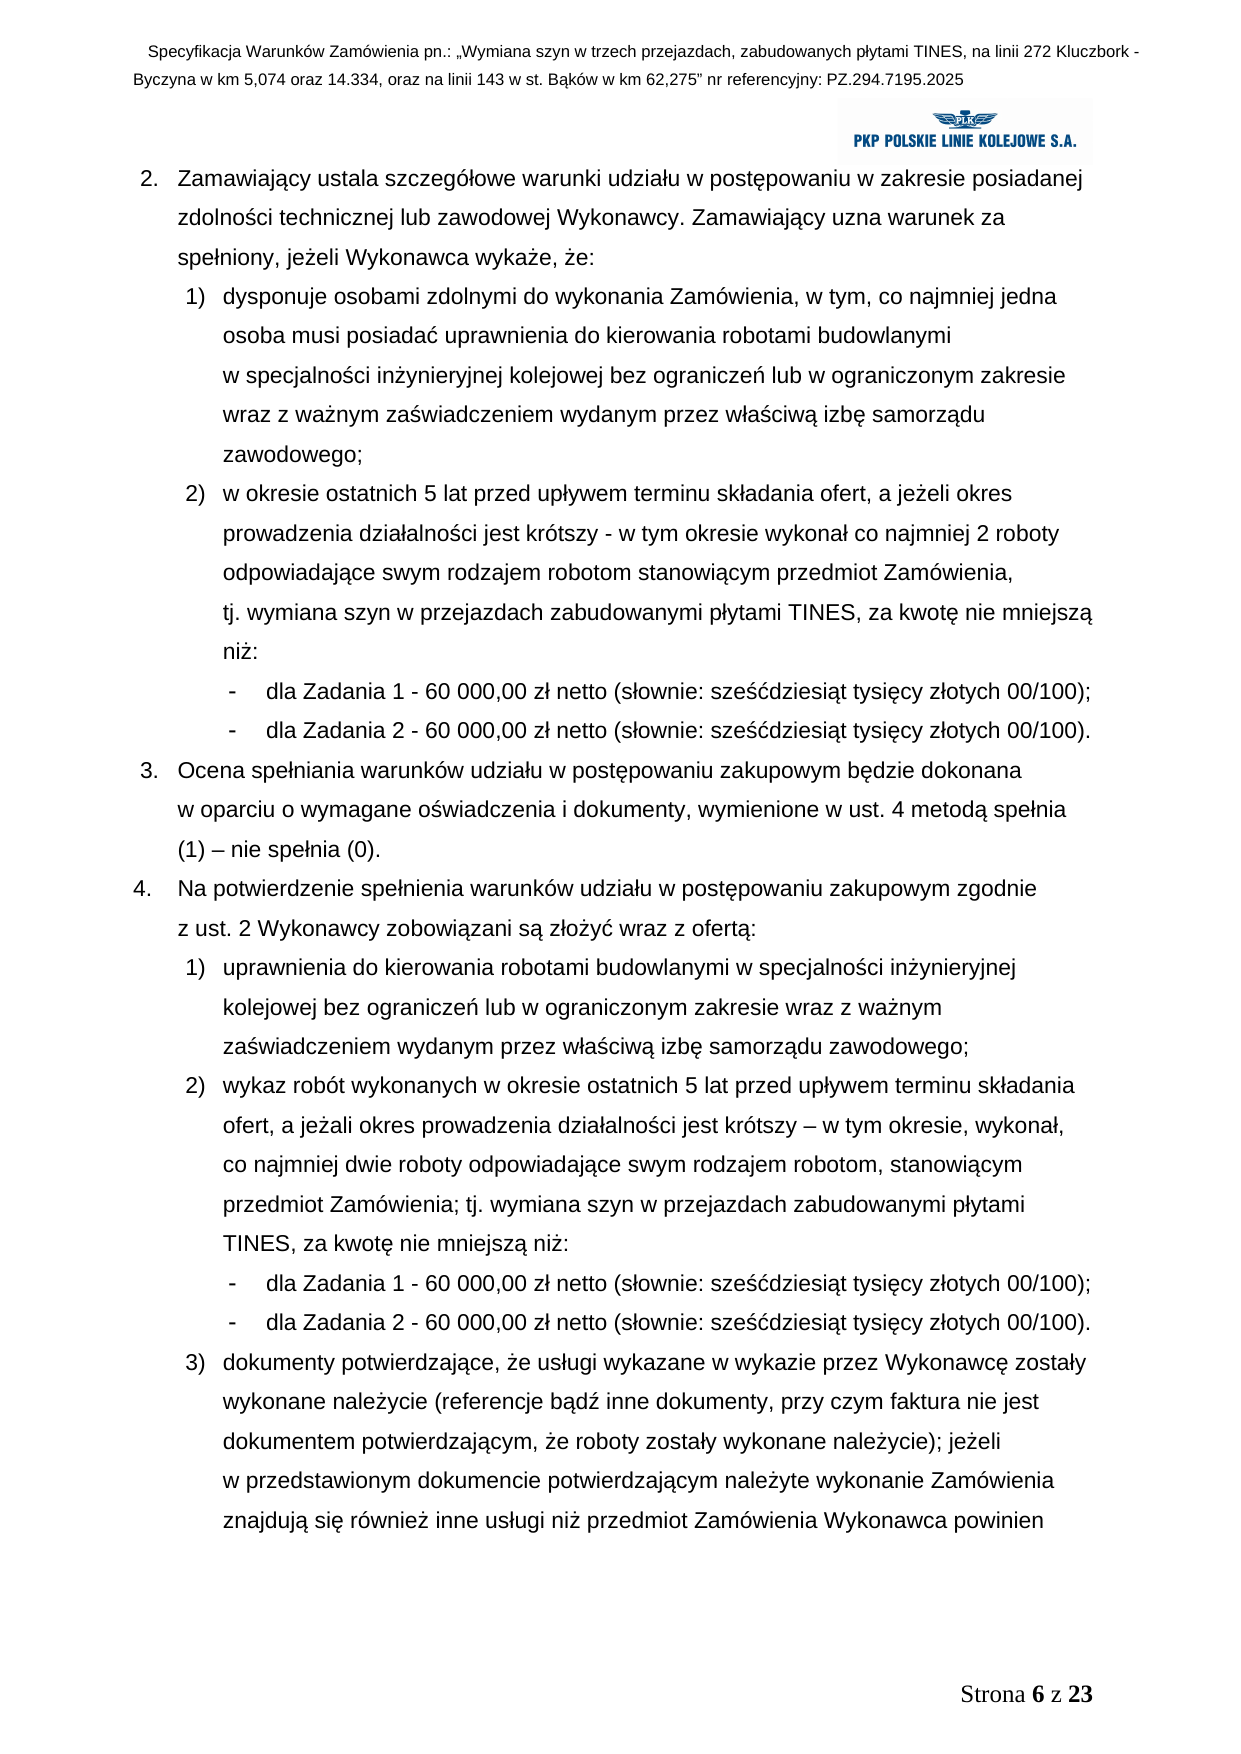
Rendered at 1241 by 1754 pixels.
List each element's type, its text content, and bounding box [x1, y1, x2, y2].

list uprawnienia do kierowania robotami budowlanymi w specjalności inżynieryjnej kolejowej bez ograniczeń lub w ograniczonym zakresie wraz z ważnym zaświadczeniem wydanym przez właściwą izbę samorządu zawodowego; [185, 954, 1093, 1059]
picture [837, 98, 1093, 165]
list dysponuje osobami zdolnymi do wykonania Zamówienia, w tym, co najmniej jedna osoba musi posiadać uprawnienia do kierowania robotami budowlanymi w specjalności inżynieryjnej kolejowej bez ograniczeń lub w ograniczonym zakresie wraz z ważnym zaświadczeniem wydanym przez właściwą izbę samorządu zawodowego; [185, 283, 1093, 467]
list dla Zadania 1 - 60 000,00 zł netto (słownie: sześćdziesiąt tysięcy złotych 00/100); [228, 678, 1093, 704]
list dla Zadania 2 - 60 000,00 zł netto (słownie: sześćdziesiąt tysięcy złotych 00/100). [228, 717, 1093, 743]
list dla Zadania 1 - 60 000,00 zł netto (słownie: sześćdziesiąt tysięcy złotych 00/100); [228, 1270, 1093, 1296]
list Na potwierdzenie spełnienia warunków udziału w postępowaniu zakupowym zgodnie z ust. 2 Wykonawcy zobowiązani są złożyć wraz z ofertą: [133, 875, 1093, 941]
list Ocena spełniania warunków udziału w postępowaniu zakupowym będzie dokonana w oparciu o wymagane oświadczenia i dokumenty, wymienione w ust. 4 metodą spełnia (1) – nie spełnia (0). [140, 757, 1093, 862]
list Zamawiający ustala szczegółowe warunki udziału w postępowaniu w zakresie posiadanej zdolności technicznej lub zawodowej Wykonawcy. Zamawiający uzna warunek za spełniony, jeżeli Wykonawca wykaże, że: [140, 164, 1093, 270]
list dla Zadania 2 - 60 000,00 zł netto (słownie: sześćdziesiąt tysięcy złotych 00/100). [228, 1309, 1093, 1336]
list w okresie ostatnich 5 lat przed upływem terminu składania ofert, a jeżeli okres prowadzenia działalności jest krótszy - w tym okresie wykonał co najmniej 2 roboty odpowiadające swym rodzajem robotom stanowiącym przedmiot Zamówienia, tj. wymiana szyn w przejazdach zabudowanymi płytami TINES, za kwotę nie mniejszą niż: [185, 480, 1093, 664]
list wykaz robót wykonanych w okresie ostatnich 5 lat przed upływem terminu składania ofert, a jeżali okres prowadzenia działalności jest krótszy – w tym okresie, wykonał, co najmniej dwie roboty odpowiadające swym rodzajem robotom, stanowiącym przedmiot Zamówienia; tj. wymiana szyn w przejazdach zabudowanymi płytami TINES, za kwotę nie mniejszą niż: [185, 1072, 1093, 1257]
